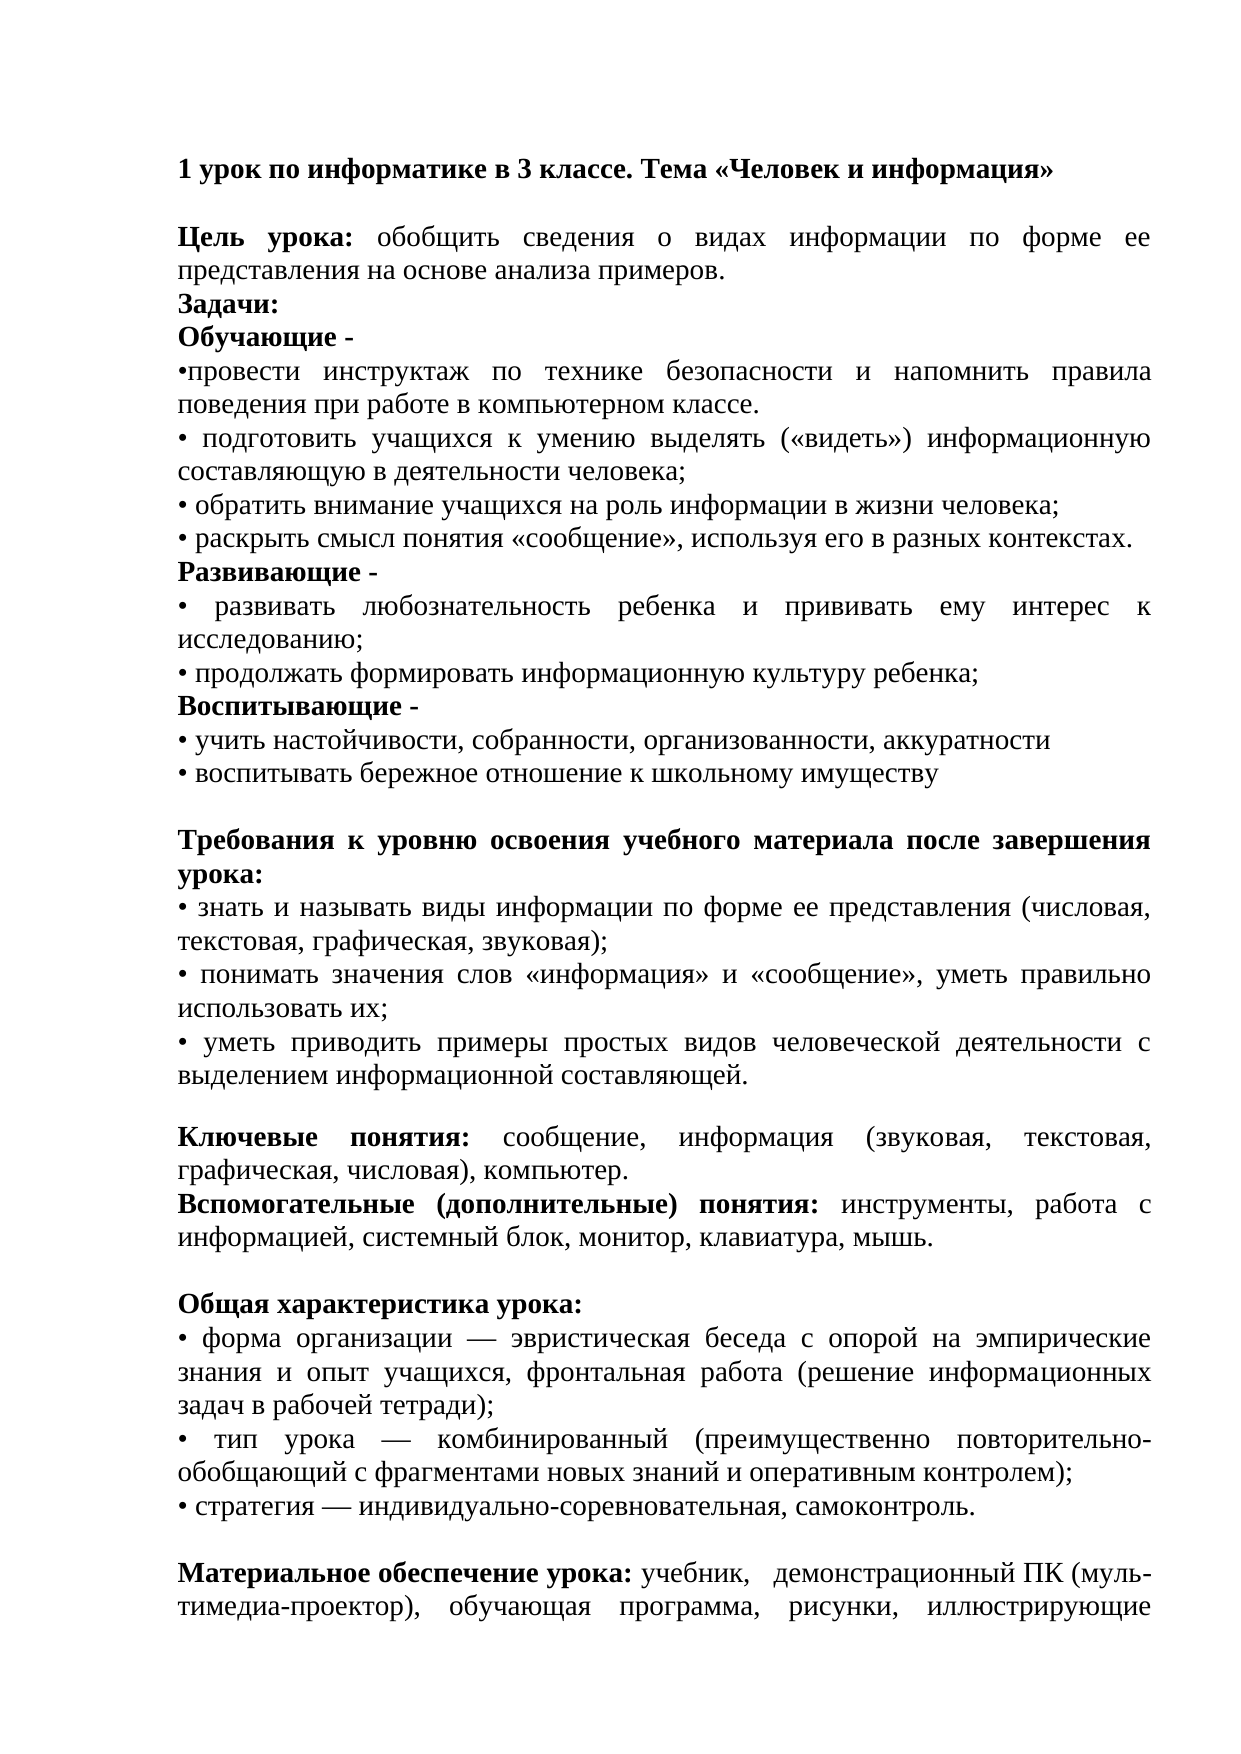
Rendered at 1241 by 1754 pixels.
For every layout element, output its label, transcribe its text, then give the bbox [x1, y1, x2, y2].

text Цель урока: обобщить сведения о видах информации по форме ее представления на основе анализа примеров. [177, 219, 1152, 286]
text • форма организации — эвристическая беседа с опорой на эмпирические знания и опыт учащихся, фронтальная работа (решение информационных задач в рабочей тетради); [177, 1320, 1152, 1421]
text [177, 1555, 1152, 1622]
text •провести инструктаж по технике безопасности и напомнить правила поведения при работе в компьютерном классе. [177, 353, 1152, 420]
text Задачи: [177, 286, 1152, 319]
text • продолжать формировать информационную культуру ребенка; [177, 655, 1152, 688]
text 1 урок по информатике в 3 классе. Тема «Человек и информация» [177, 152, 1152, 185]
text Развивающие - [177, 554, 1152, 588]
text Вспомогательные (дополнительные) понятия: инструменты, работа с информацией, системный блок, монитор, клавиатура, мышь. [177, 1186, 1152, 1253]
text • знать и называть виды информации по форме ее представления (числовая, текстовая, графическая, звуковая); [177, 889, 1152, 957]
text Общая характеристика урока: [177, 1287, 1152, 1320]
text • обратить внимание учащихся на роль информации в жизни человека; [177, 487, 1152, 521]
text • тип урока — комбинированный (преимущественно повторительно-обобщающий с фрагментами новых знаний и оперативным контролем); [177, 1421, 1152, 1488]
text • понимать значения слов «информация» и «сообщение», уметь правильно использовать их; [177, 957, 1152, 1024]
text • стратегия — индивидуально-соревновательная, самоконтроль. [177, 1488, 1152, 1521]
text • развивать любознательность ребенка и прививать ему интерес к исследованию; [177, 588, 1152, 655]
text • подготовить учащихся к умению выделять («видеть») информационную составляющую в деятельности человека; [177, 420, 1152, 487]
text Обучающие - [177, 319, 1152, 353]
text Ключевые понятия: сообщение, информация (звуковая, текстовая, графическая, числовая), компьютер. [177, 1119, 1152, 1186]
text • раскрыть смысл понятия «сообщение», используя его в разных контекстах. [177, 521, 1152, 554]
text Требования к уровню освоения учебного материала после завершения урока: [177, 822, 1152, 889]
text • учить настойчивости, собранности, организованности, аккуратности [177, 722, 1152, 755]
text Воспитывающие - [177, 688, 1152, 722]
text • воспитывать бережное отношение к школьному имуществу [177, 755, 1152, 789]
text • уметь приводить примеры простых видов человеческой деятельности с выделением информационной составляющей. [177, 1024, 1152, 1091]
